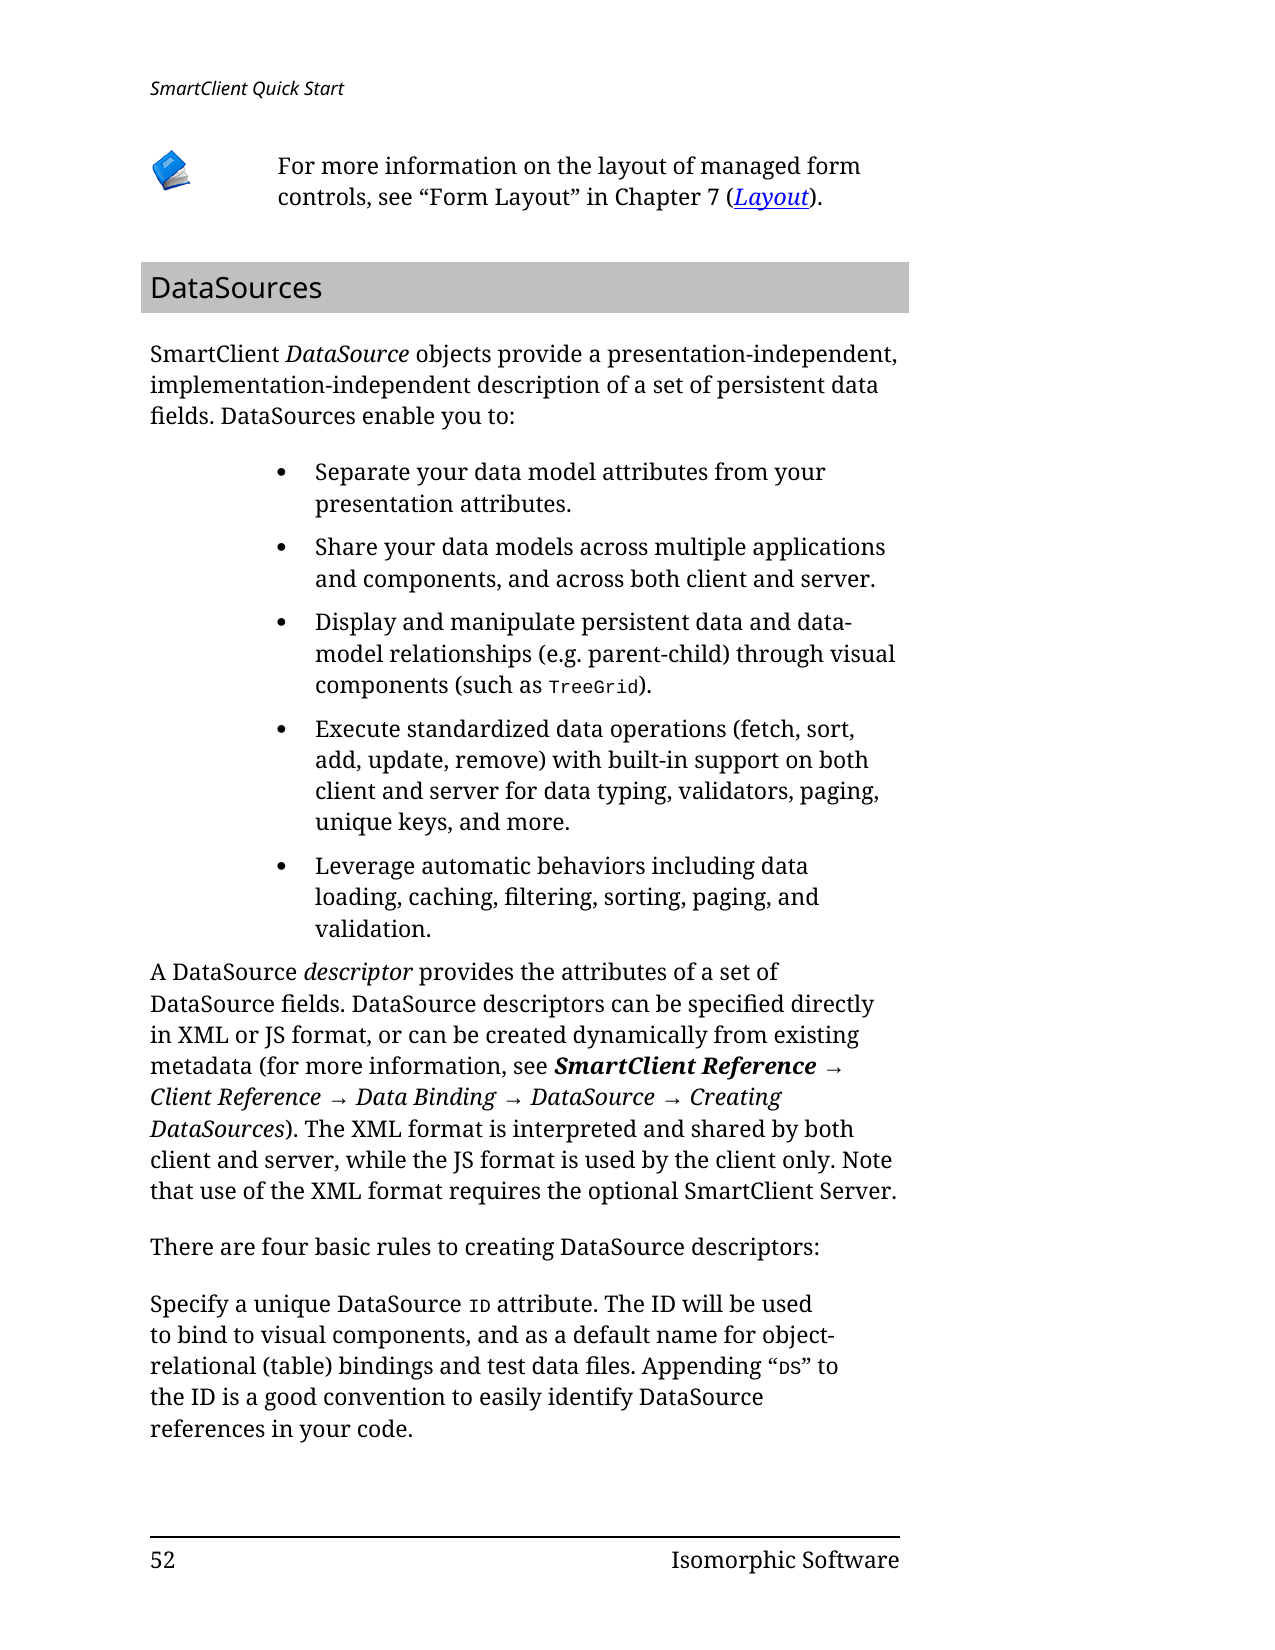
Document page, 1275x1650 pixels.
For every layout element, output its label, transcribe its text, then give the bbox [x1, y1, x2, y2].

text Specify a unique DataSource ID attribute. The ID will be used to bind to visual components, and as a default name for object-relational (table) bindings and test data files. Appending “DS” to the ID is a good convention to easily identify DataSource references in your code. [150, 1288, 840, 1444]
text Leverage automatic behaviors including data loading, caching, filtering, sorting, paging, and validation. [277, 850, 900, 944]
text For more information on the layout of managed form controls, see “Form Layout” in Chapter 7 (Layout). [277, 150, 900, 212]
text There are four basic rules to creating DataSource descriptors: [150, 1231, 900, 1263]
picture [150, 150, 192, 191]
text DataSources [142, 264, 908, 312]
text Share your data models across multiple applications and components, and across both client and server. [277, 531, 900, 594]
text Separate your data model attributes from your presentation attributes. [277, 456, 900, 519]
text Display and manipulate persistent data and data-model relationships (e.g. parent-child) through visual components (such as TreeGrid). [277, 606, 900, 700]
text A DataSource descriptor provides the attributes of a set of DataSource fields. DataSource descriptors can be specified directly in XML or JS format, or can be created dynamically from existing metadata (for more information, see SmartClient Reference → Client Reference → Data Binding → DataSource → Creating DataSources). The XML format is interpreted and shared by both client and server, while the JS format is used by the client only. Note that use of the XML format requires the optional SmartClient Server. [150, 956, 900, 1206]
text Execute standardized data operations (fetch, sort, add, update, remove) with built-in support on both client and server for data typing, validators, paging, unique keys, and more. [277, 713, 900, 838]
text SmartClient DataSource objects provide a presentation-independent, implementation-independent description of a set of persistent data fields. DataSources enable you to: [150, 338, 900, 431]
